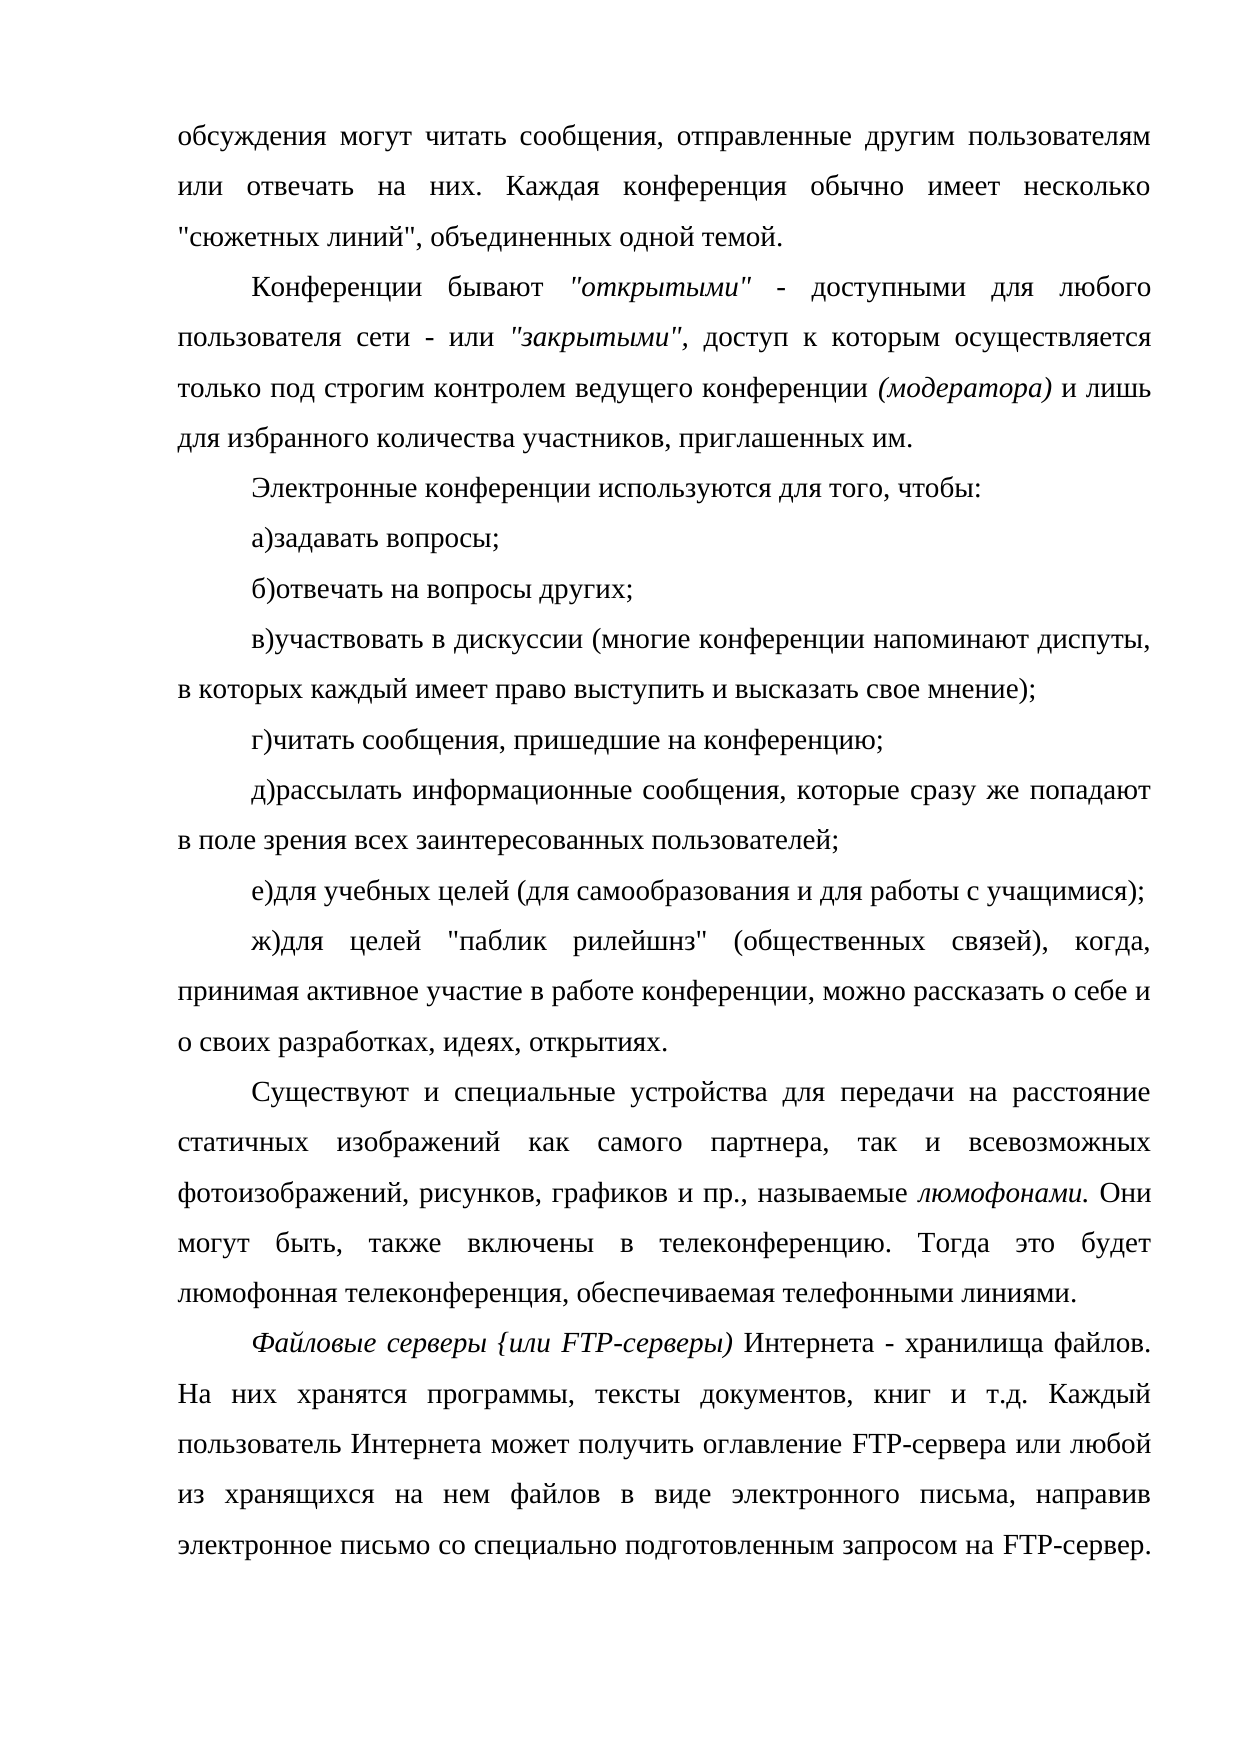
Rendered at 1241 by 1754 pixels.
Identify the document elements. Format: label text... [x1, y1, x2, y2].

text Конференции бывают "открытыми" - доступными для любого пользователя сети - или "закрытыми", доступ к которым осуществляется только под строгим контролем ведущего конференции (модератора) и лишь для избранного количества участников, приглашенных им. [177, 269, 1152, 453]
text д)рассылать информационные сообщения, которые сразу же попадают в поле зрения всех заинтересованных пользователей; [177, 772, 1152, 856]
text ж)для целей "паблик рилейшнз" (общественных связей), когда, принимая активное участие в работе конференции, можно рассказать о себе и о своих разработках, идеях, открытиях. [177, 923, 1152, 1057]
text Существуют и специальные устройства для передачи на расстояние статичных изображений как самого партнера, так и всевозможных фотоизображений, рисунков, графиков и пр., называемые люмофонами. Они могут быть, также включены в телеконференцию. Тогда это будет люмофонная телеконференция, обеспечиваемая телефонными линиями. [177, 1074, 1152, 1309]
text е)для учебных целей (для самообразования и для работы с учащимися); [177, 873, 1152, 906]
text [177, 118, 1152, 252]
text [177, 1326, 1152, 1560]
text а)задавать вопросы; [177, 521, 1152, 554]
text в)участвовать в дискуссии (многие конференции напоминают диспуты, в которых каждый имеет право выступить и высказать свое мнение); [177, 621, 1152, 705]
text Электронные конференции используются для того, чтобы: [177, 470, 1152, 504]
text г)читать сообщения, пришедшие на конференцию; [177, 722, 1152, 755]
text б)отвечать на вопросы других; [177, 571, 1152, 604]
